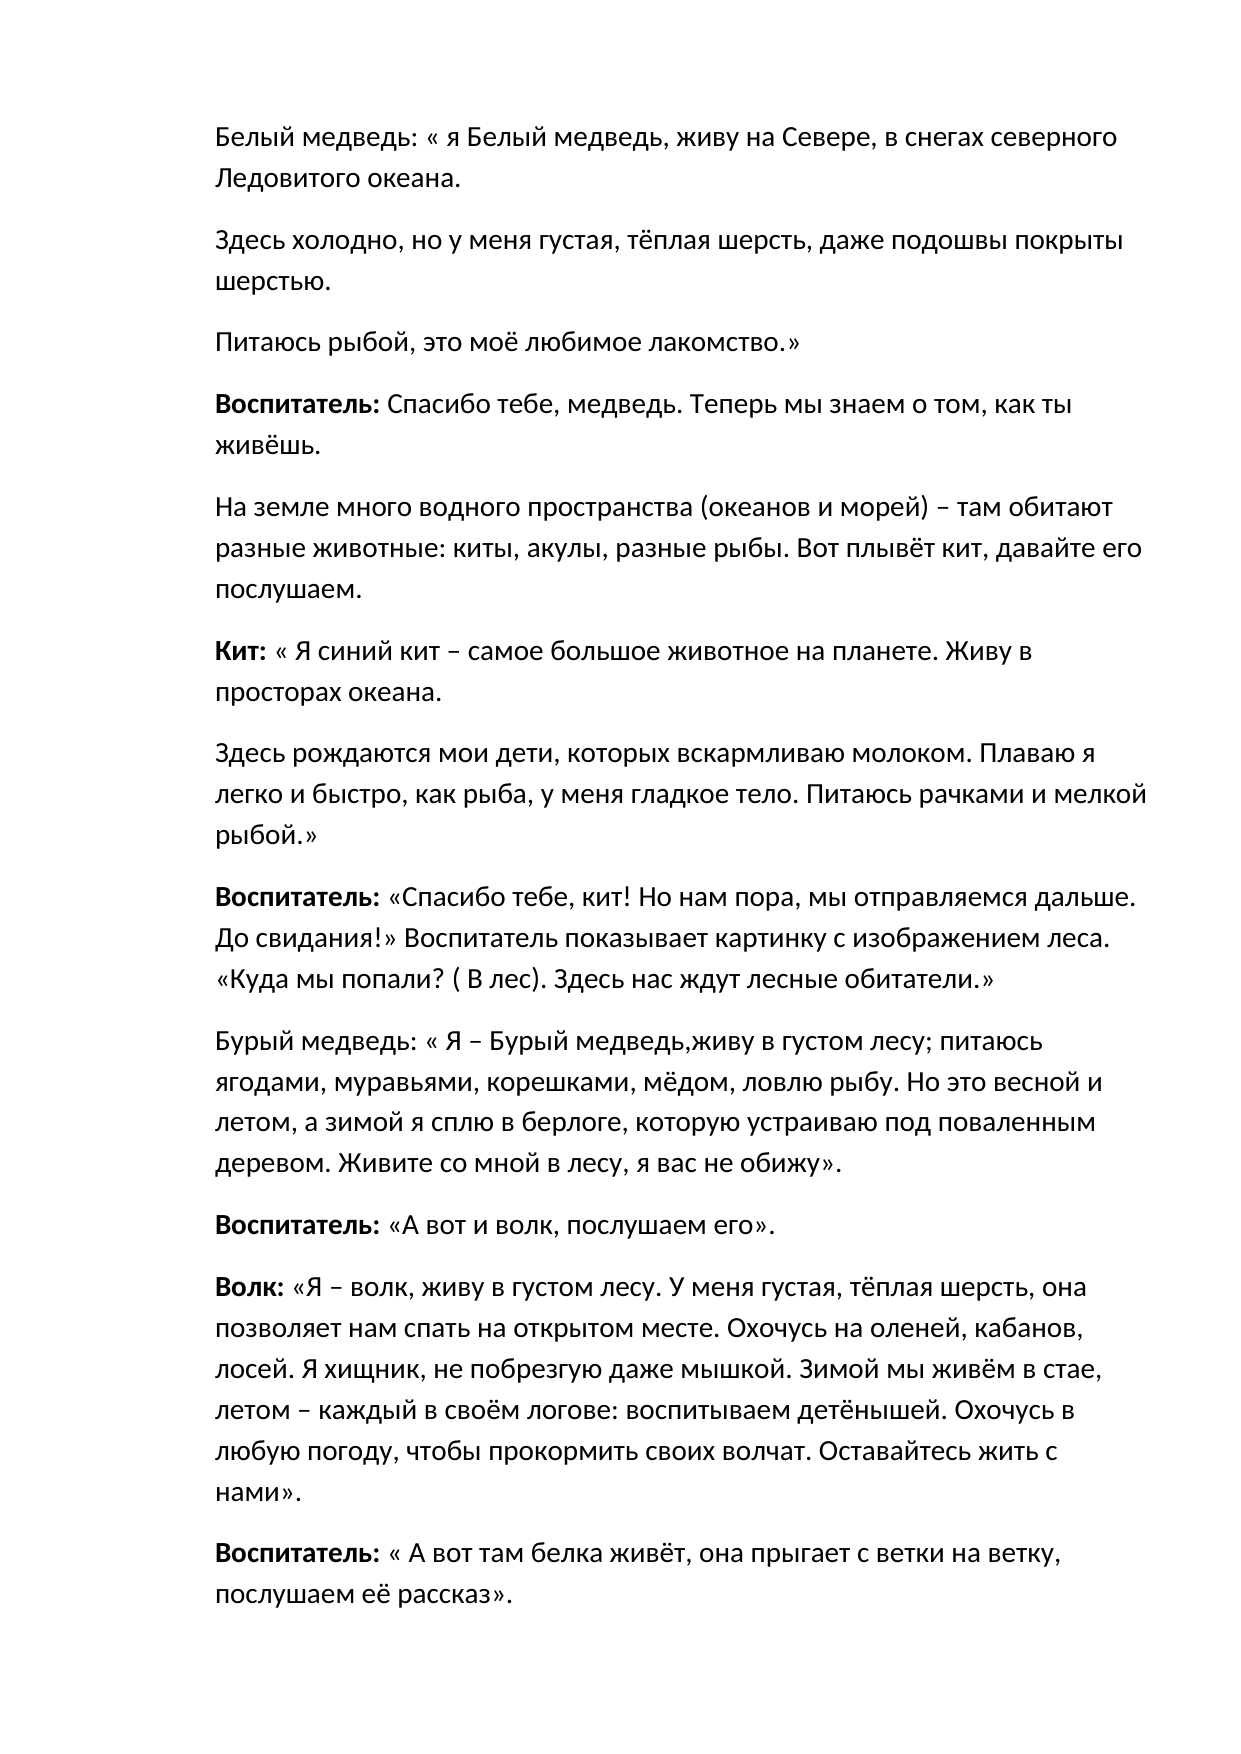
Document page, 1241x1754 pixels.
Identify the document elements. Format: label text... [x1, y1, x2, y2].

text Здесь рождаются мои дети, которых вскармливаю молоком. Плаваю я легко и быстро, как рыба, у меня гладкое тело. Питаюсь рачками и мелкой рыбой.» [215, 734, 1152, 852]
text Здесь холодно, но у меня густая, тёплая шерсть, даже подошвы покрыты шерстью. [215, 221, 1152, 297]
text Волк: «Я – волк, живу в густом лесу. У меня густая, тёплая шерсть, она позволяет нам спать на открытом месте. Охочусь на оленей, кабанов, лосей. Я хищник, не побрезгую даже мышкой. Зимой мы живём в стае, летом – каждый в своём логове: воспитываем детёнышей. Охочусь в любую погоду, чтобы прокормить своих волчат. Оставайтесь жить с нами». [215, 1268, 1152, 1508]
text Воспитатель: « А вот там белка живёт, она прыгает с ветки на ветку, послушаем её рассказ». [215, 1534, 1152, 1611]
text Бурый медведь: « Я – Бурый медведь,живу в густом лесу; питаюсь ягодами, муравьями, корешками, мёдом, ловлю рыбу. Но это весной и летом, а зимой я сплю в берлоге, которую устраиваю под поваленным деревом. Живите со мной в лесу, я вас не обижу». [215, 1022, 1152, 1180]
text На земле много водного пространства (океанов и морей) – там обитают разные животные: киты, акулы, разные рыбы. Вот плывёт кит, давайте его послушаем. [215, 488, 1152, 606]
text Воспитатель: «Спасибо тебе, кит! Но нам пора, мы отправляемся дальше. До свидания!» Воспитатель показывает картинку с изображением леса. «Куда мы попали? ( В лес). Здесь нас ждут лесные обитатели.» [215, 878, 1152, 996]
text Белый медведь: « я Белый медведь, живу на Севере, в снегах северного Ледовитого океана. [215, 118, 1152, 195]
text Воспитатель: «А вот и волк, послушаем его». [215, 1206, 1152, 1242]
text Питаюсь рыбой, это моё любимое лакомство.» [215, 323, 1152, 359]
text Воспитатель: Спасибо тебе, медведь. Теперь мы знаем о том, как ты живёшь. [215, 385, 1152, 462]
text Кит: « Я синий кит – самое большое животное на планете. Живу в просторах океана. [215, 632, 1152, 708]
